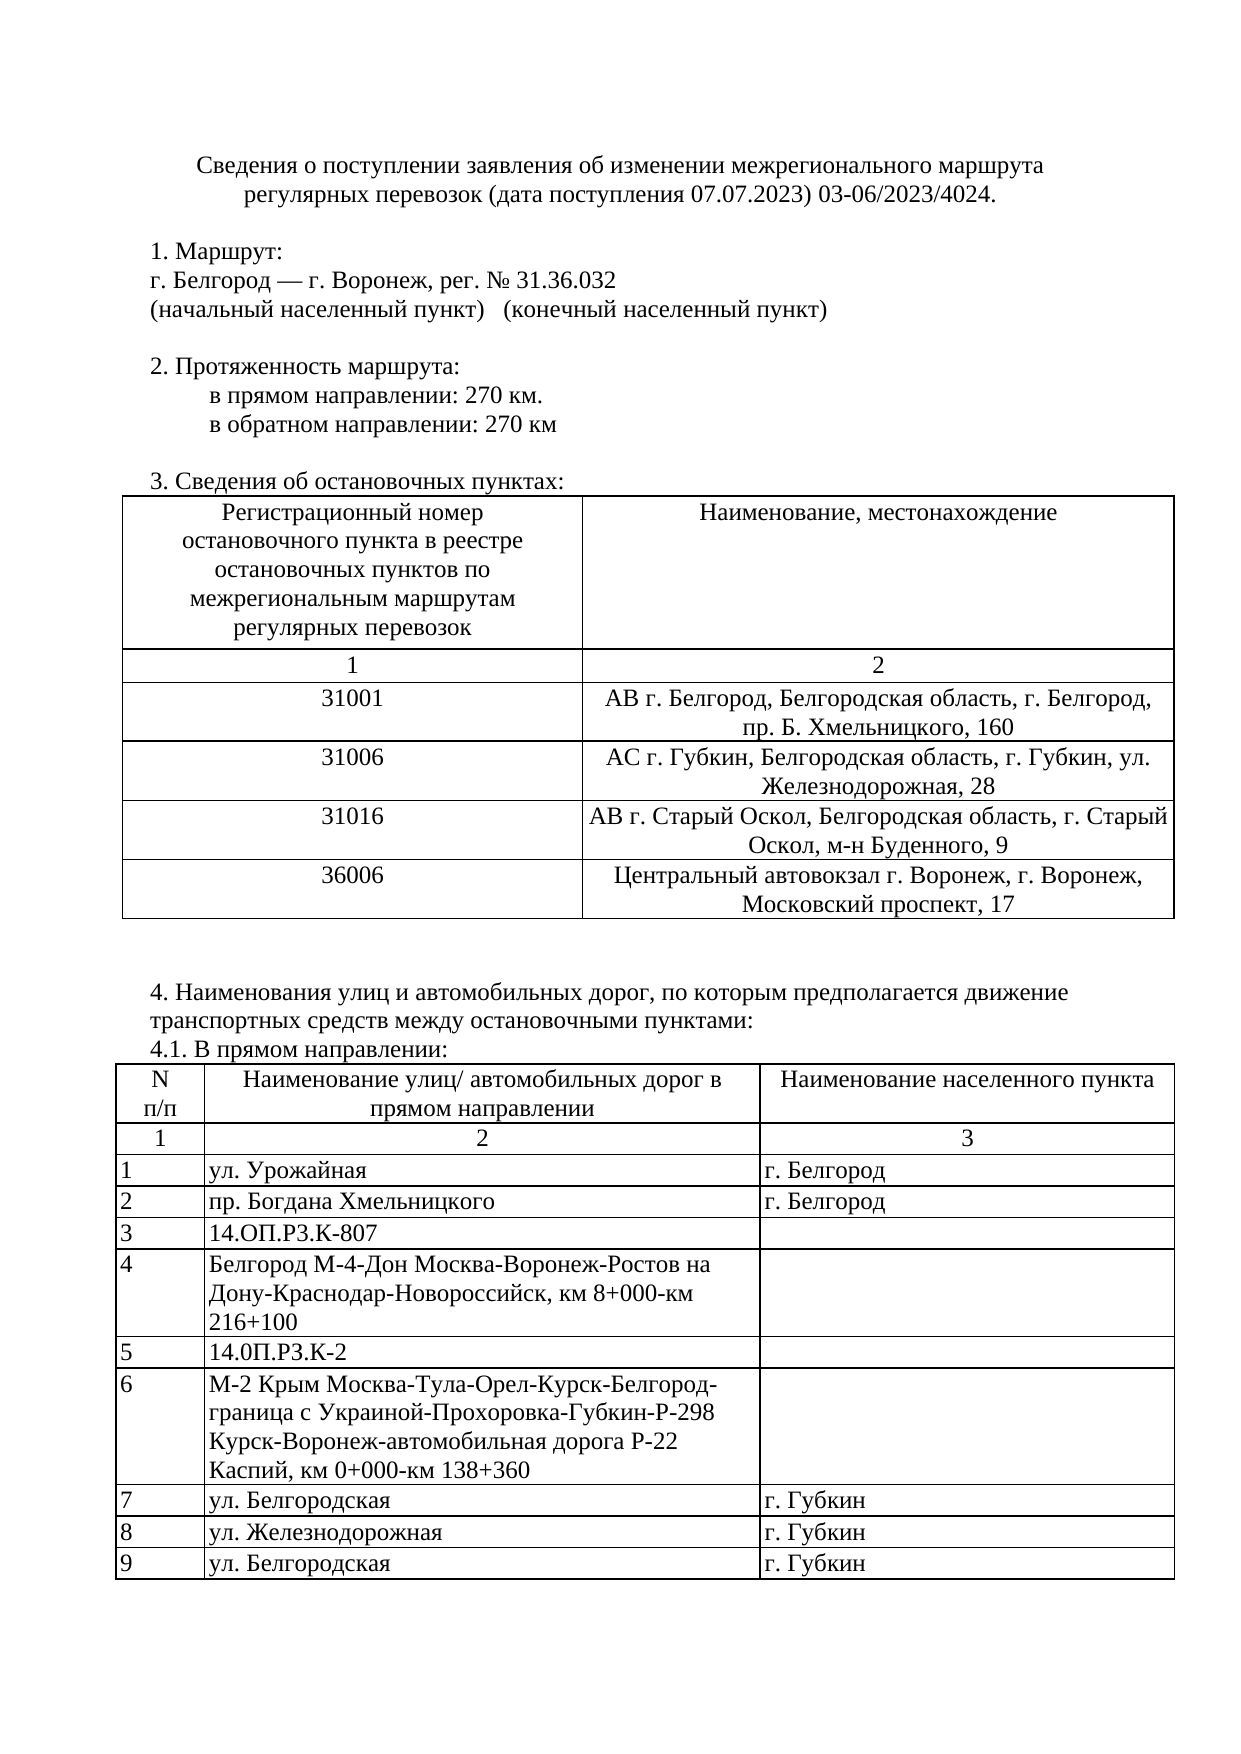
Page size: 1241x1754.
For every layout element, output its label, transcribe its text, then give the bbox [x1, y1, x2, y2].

table_header Наименование, местонахождение [583, 497, 1173, 648]
table_cell 3 [761, 1124, 1174, 1153]
text в обратном направлении: 270 км [150, 409, 1090, 437]
table_cell [761, 1250, 1174, 1336]
table_header Наименование населенного пункта [761, 1065, 1174, 1122]
table_header Наименование улиц/ автомобильных дорог в прямом направлении [205, 1065, 759, 1122]
table_cell 1 [123, 650, 582, 681]
text г. Белгород — г. Воронеж, рег. № 31.36.032 [150, 265, 1090, 294]
table_cell 4 [117, 1250, 204, 1336]
table_cell пр. Богдана Хмельницкого [205, 1187, 759, 1216]
text Сведения о поступлении заявления об изменении межрегионального маршрута регулярных перевозок (дата поступления 07.07.2023) 03-06/2023/4024. [150, 150, 1090, 207]
table_cell 6 [117, 1369, 204, 1484]
table_cell 2 [117, 1187, 204, 1216]
table_cell 31006 [123, 742, 582, 799]
table_cell 8 [117, 1517, 204, 1547]
text 1. Маршрут: [150, 236, 1090, 265]
table_cell 1 [117, 1155, 204, 1185]
table_cell 14.ОП.Р3.К-807 [205, 1218, 759, 1248]
table_cell АВ г. Белгород, Белгородская область, г. Белгород, пр. Б. Хмельницкого, 160 [583, 683, 1173, 740]
table_cell г. Губкин [761, 1485, 1174, 1515]
table_cell 5 [117, 1337, 204, 1367]
table_header Регистрационный номер остановочного пункта в реестре остановочных пунктов по межрегиональным маршрутам регулярных перевозок [123, 497, 582, 648]
table_cell 1 [117, 1124, 204, 1153]
table_cell АВ г. Старый Оскол, Белгородская область, г. Старый Оскол, м-н Буденного, 9 [583, 801, 1173, 858]
table_cell 2 [583, 650, 1173, 681]
table_cell г. Губкин [761, 1517, 1174, 1547]
table_cell 2 [205, 1124, 759, 1153]
text 2. Протяженность маршрута: [150, 351, 1090, 380]
table_cell г. Губкин [761, 1548, 1174, 1578]
table_cell 31016 [123, 801, 582, 858]
text 4. Наименования улиц и автомобильных дорог, по которым предполагается движение транспортных средств между остановочными пунктами: [150, 977, 1090, 1034]
table_cell [761, 1218, 1174, 1248]
table_cell Белгород М-4-Дон Москва-Воронеж-Ростов на Дону-Краснодар-Новороссийск, км 8+000-км 216+100 [205, 1250, 759, 1336]
table_cell 36006 [123, 860, 582, 918]
table_cell [761, 1337, 1174, 1367]
table_cell [761, 1369, 1174, 1484]
text 4.1. В прямом направлении: [150, 1034, 1090, 1063]
table_cell 3 [117, 1218, 204, 1248]
text в прямом направлении: 270 км. [150, 380, 1090, 409]
table_cell Центральный автовокзал г. Воронеж, г. Воронеж, Московский проспект, 17 [583, 860, 1173, 918]
table_cell ул. Белгородская [205, 1548, 759, 1578]
table_cell ул. Железнодорожная [205, 1517, 759, 1547]
table_cell г. Белгород [761, 1187, 1174, 1216]
table_cell ул. Белгородская [205, 1485, 759, 1515]
table_cell АС г. Губкин, Белгородская область, г. Губкин, ул. Железнодорожная, 28 [583, 742, 1173, 799]
table_cell г. Белгород [761, 1155, 1174, 1185]
table_cell 14.0П.РЗ.К-2 [205, 1337, 759, 1367]
text (начальный населенный пункт) (конечный населенный пункт) [150, 294, 1090, 322]
table_header N п/п [117, 1065, 204, 1122]
table_cell ул. Урожайная [205, 1155, 759, 1185]
table_cell 31001 [123, 683, 582, 740]
text 3. Сведения об остановочных пунктах: [150, 466, 1090, 495]
table_cell 7 [117, 1485, 204, 1515]
table_cell 9 [117, 1548, 204, 1578]
